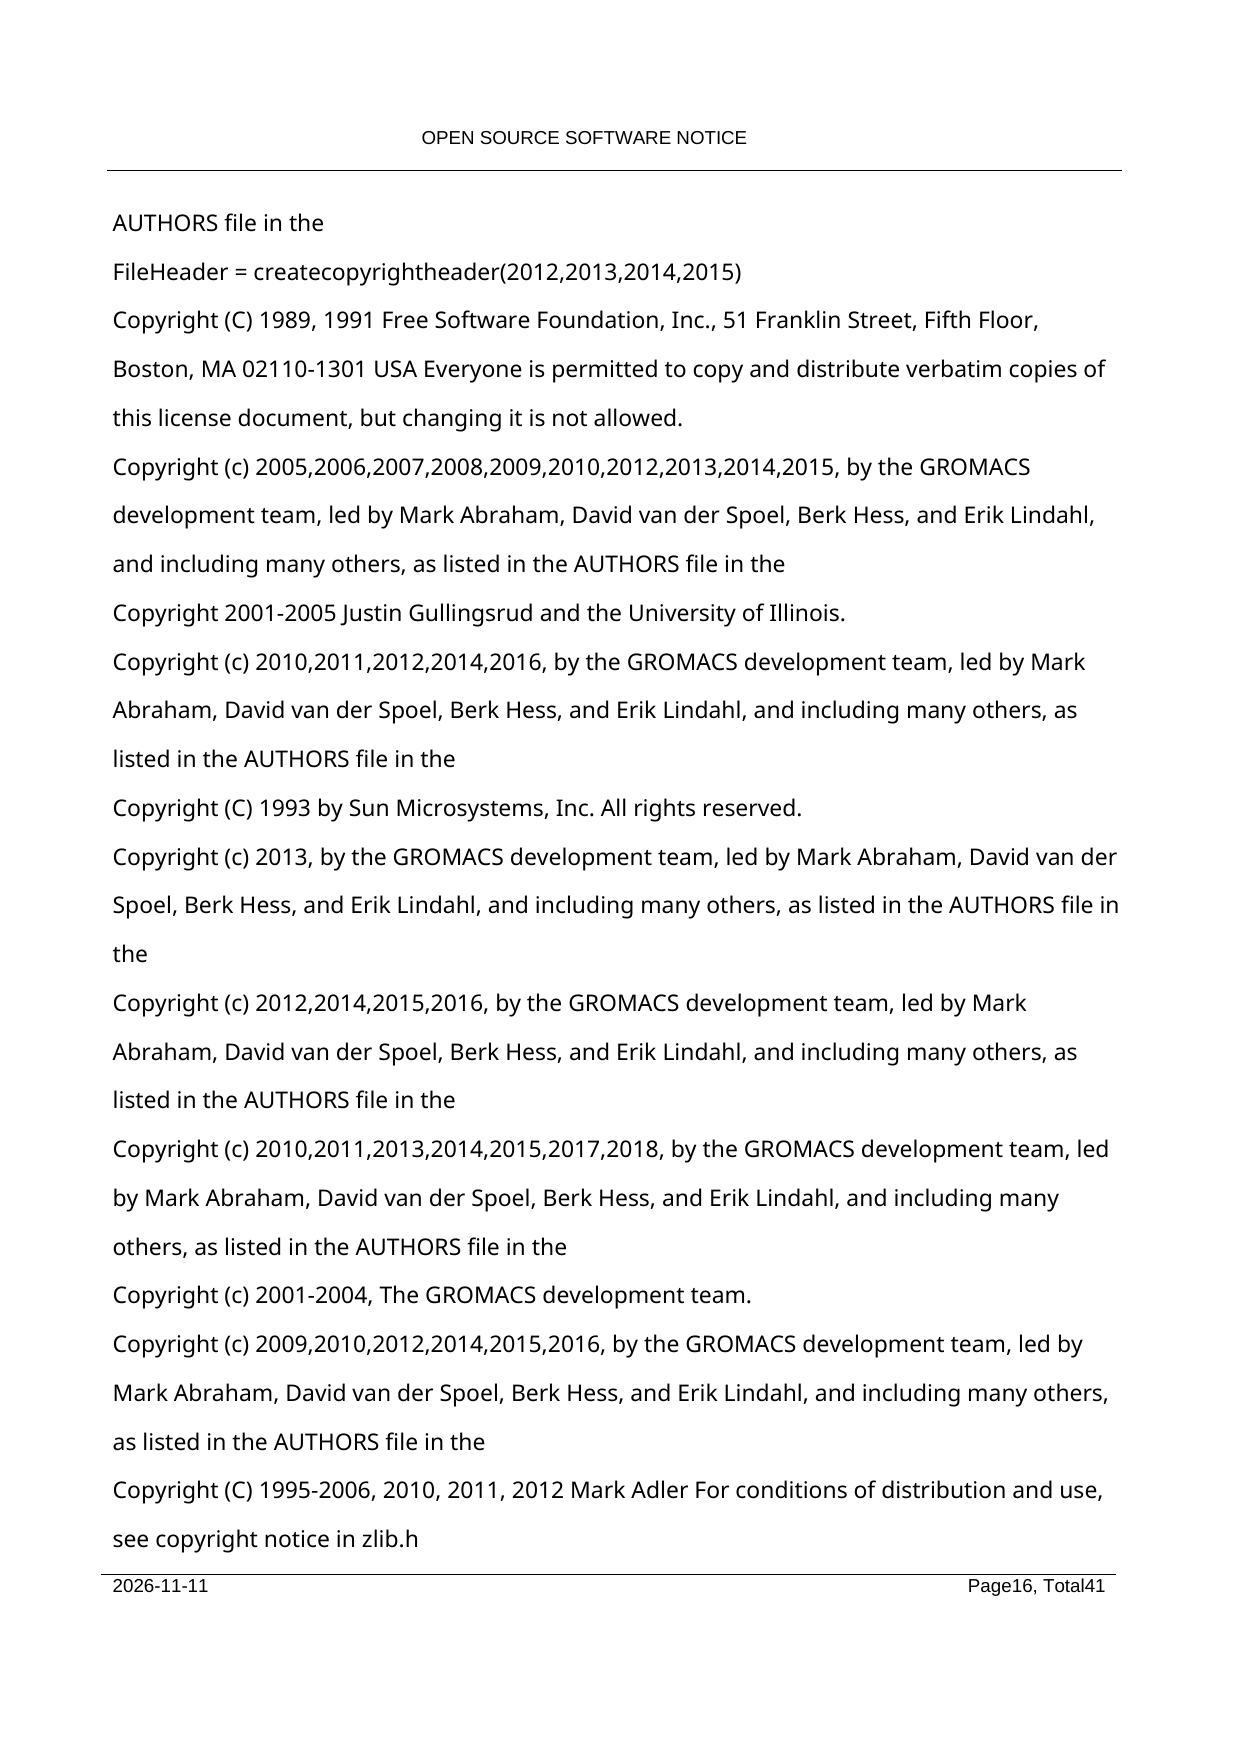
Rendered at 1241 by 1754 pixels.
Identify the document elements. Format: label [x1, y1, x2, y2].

text [112, 206, 1128, 1555]
